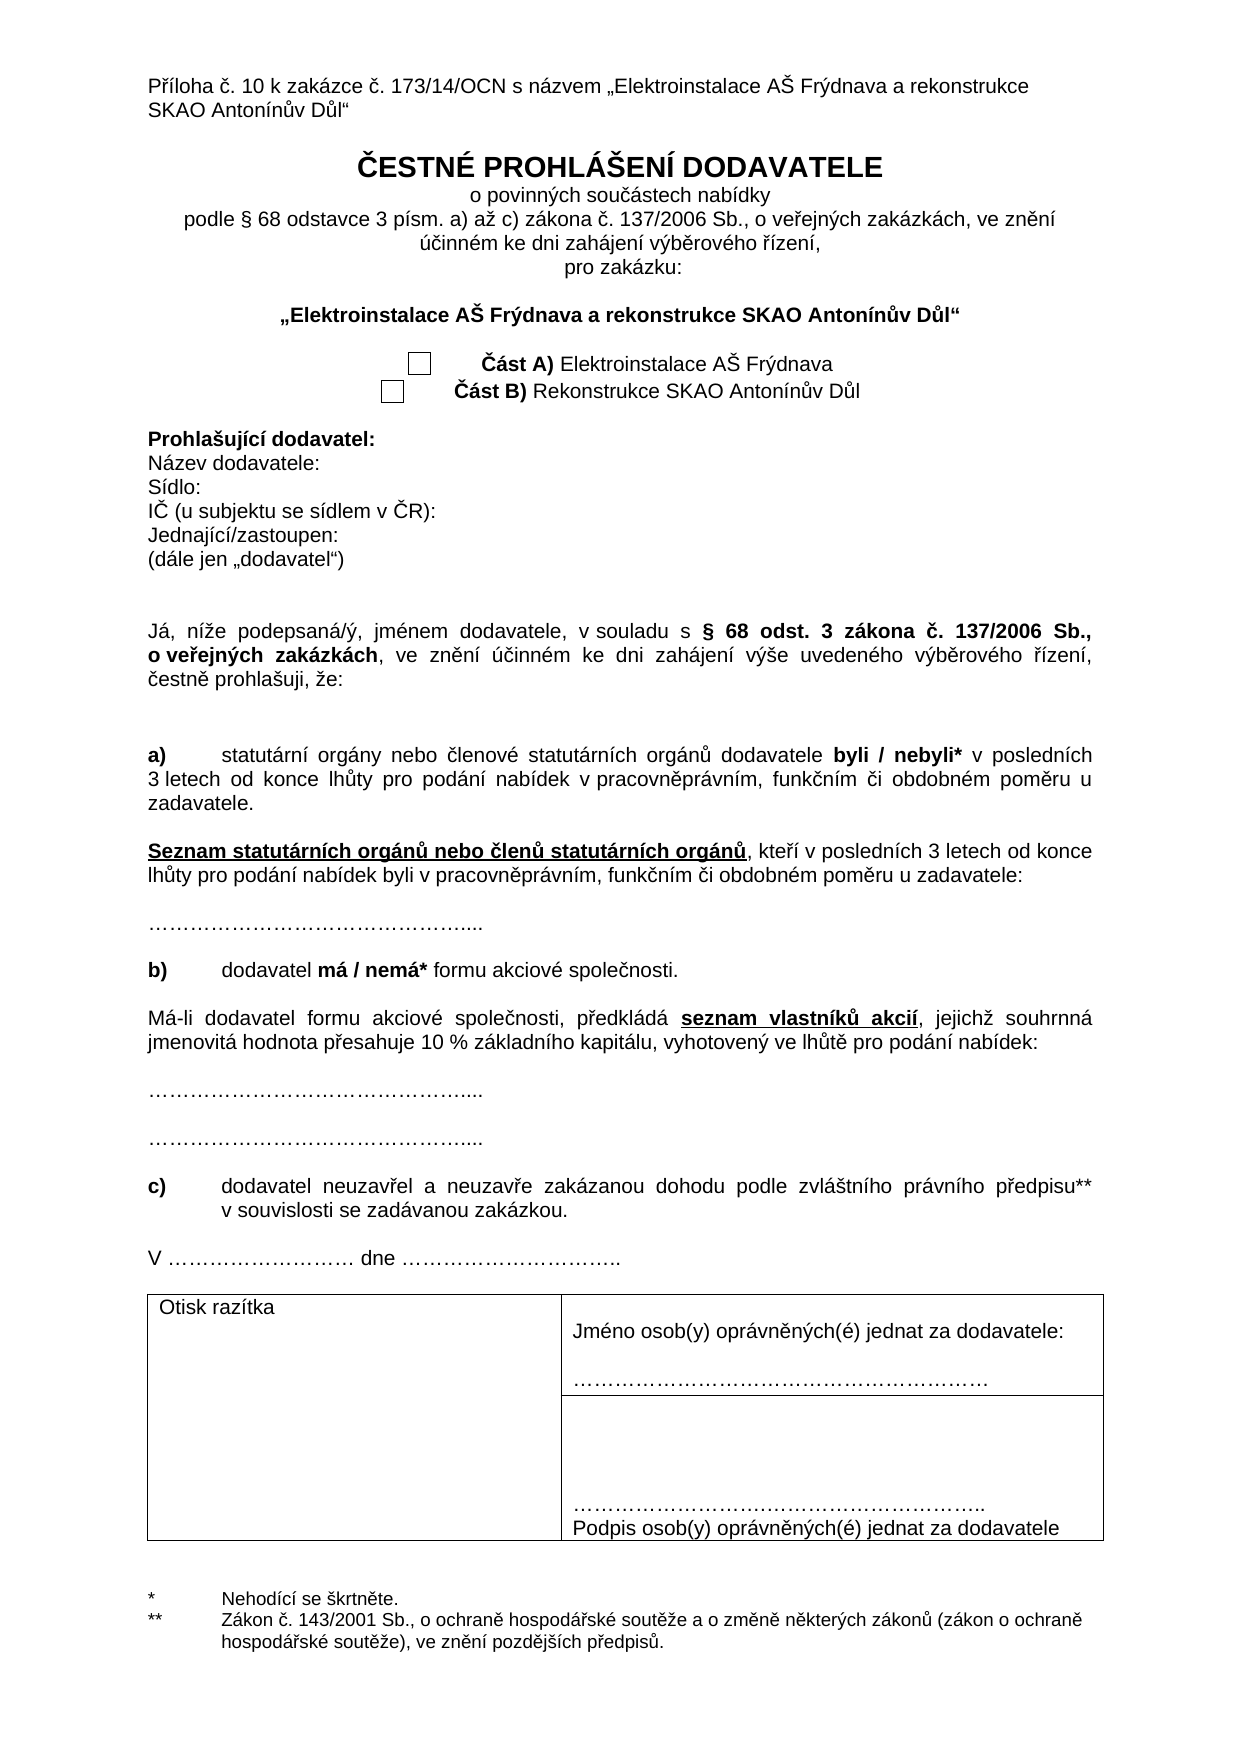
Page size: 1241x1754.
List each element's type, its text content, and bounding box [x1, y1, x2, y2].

text a) statutární orgány nebo členové statutárních orgánů dodavatele byli / nebyli* v posledních 3 letech od konce lhůty pro podání nabídek v pracovněprávním, funkčním či obdobném poměru u zadavatele. [148, 743, 1093, 814]
table_cell ……………………….………………………….. Podpis osob(y) oprávněných(é) jednat za dodavatele [562, 1396, 1103, 1539]
text c) dodavatel neuzavřel a neuzavře zakázanou dohodu podle zvláštního právního předpisu** v souvislosti se zadávanou zakázkou. [148, 1174, 1093, 1222]
text ……………………………………….... [148, 1126, 1093, 1150]
text o povinných součástech nabídky [148, 183, 1093, 207]
text IČ (u subjektu se sídlem v ČR): [148, 499, 1093, 523]
text Prohlašující dodavatel: [148, 427, 1093, 451]
text Název dodavatele: [148, 451, 1093, 475]
text Jednající/zastoupen: [148, 523, 1093, 547]
text pro zakázku: [148, 255, 1093, 279]
text b) dodavatel má / nemá* formu akciové společnosti. [148, 958, 1093, 982]
text ……………………………………….... [148, 910, 1093, 934]
text Sídlo: [148, 475, 1093, 499]
text podle § 68 odstavce 3 písm. a) až c) zákona č. 137/2006 Sb., o veřejných zakázkách, ve znění účinném ke dni zahájení výběrového řízení, [148, 207, 1093, 255]
text Část A) Elektroinstalace AŠ Frýdnava [148, 351, 1093, 375]
text V ……………………… dne ………………………….. [148, 1246, 1093, 1270]
table_header Jméno osob(y) oprávněných(é) jednat za dodavatele: …………………………………………………… [562, 1295, 1103, 1395]
table_header Otisk razítka [148, 1295, 561, 1539]
text Má-li dodavatel formu akciové společnosti, předkládá seznam vlastníků akcií, jejichž souhrnná jmenovitá hodnota přesahuje 10 % základního kapitálu, vyhotovený ve lhůtě pro podání nabídek: [148, 1006, 1093, 1054]
text Část B) Rekonstrukce SKAO Antonínův Důl [148, 379, 1093, 403]
text ……………………………………….... [148, 1078, 1093, 1102]
text Seznam statutárních orgánů nebo členů statutárních orgánů, kteří v posledních 3 letech od konce lhůty pro podání nabídek byli v pracovněprávním, funkčním či obdobném poměru u zadavatele: [148, 838, 1093, 886]
text (dále jen „dodavatel“) [148, 547, 1093, 571]
text „Elektroinstalace AŠ Frýdnava a rekonstrukce SKAO Antonínův Důl“ [148, 303, 1093, 327]
text Já, níže podepsaná/ý, jménem dodavatele, v souladu s § 68 odst. 3 zákona č. 137/2006 Sb., o veřejných zakázkách, ve znění účinném ke dni zahájení výše uvedeného výběrového řízení, čestně prohlašuji, že: [148, 619, 1093, 691]
text ČESTNÉ PROHLÁŠENÍ DODAVATELE [148, 150, 1093, 183]
